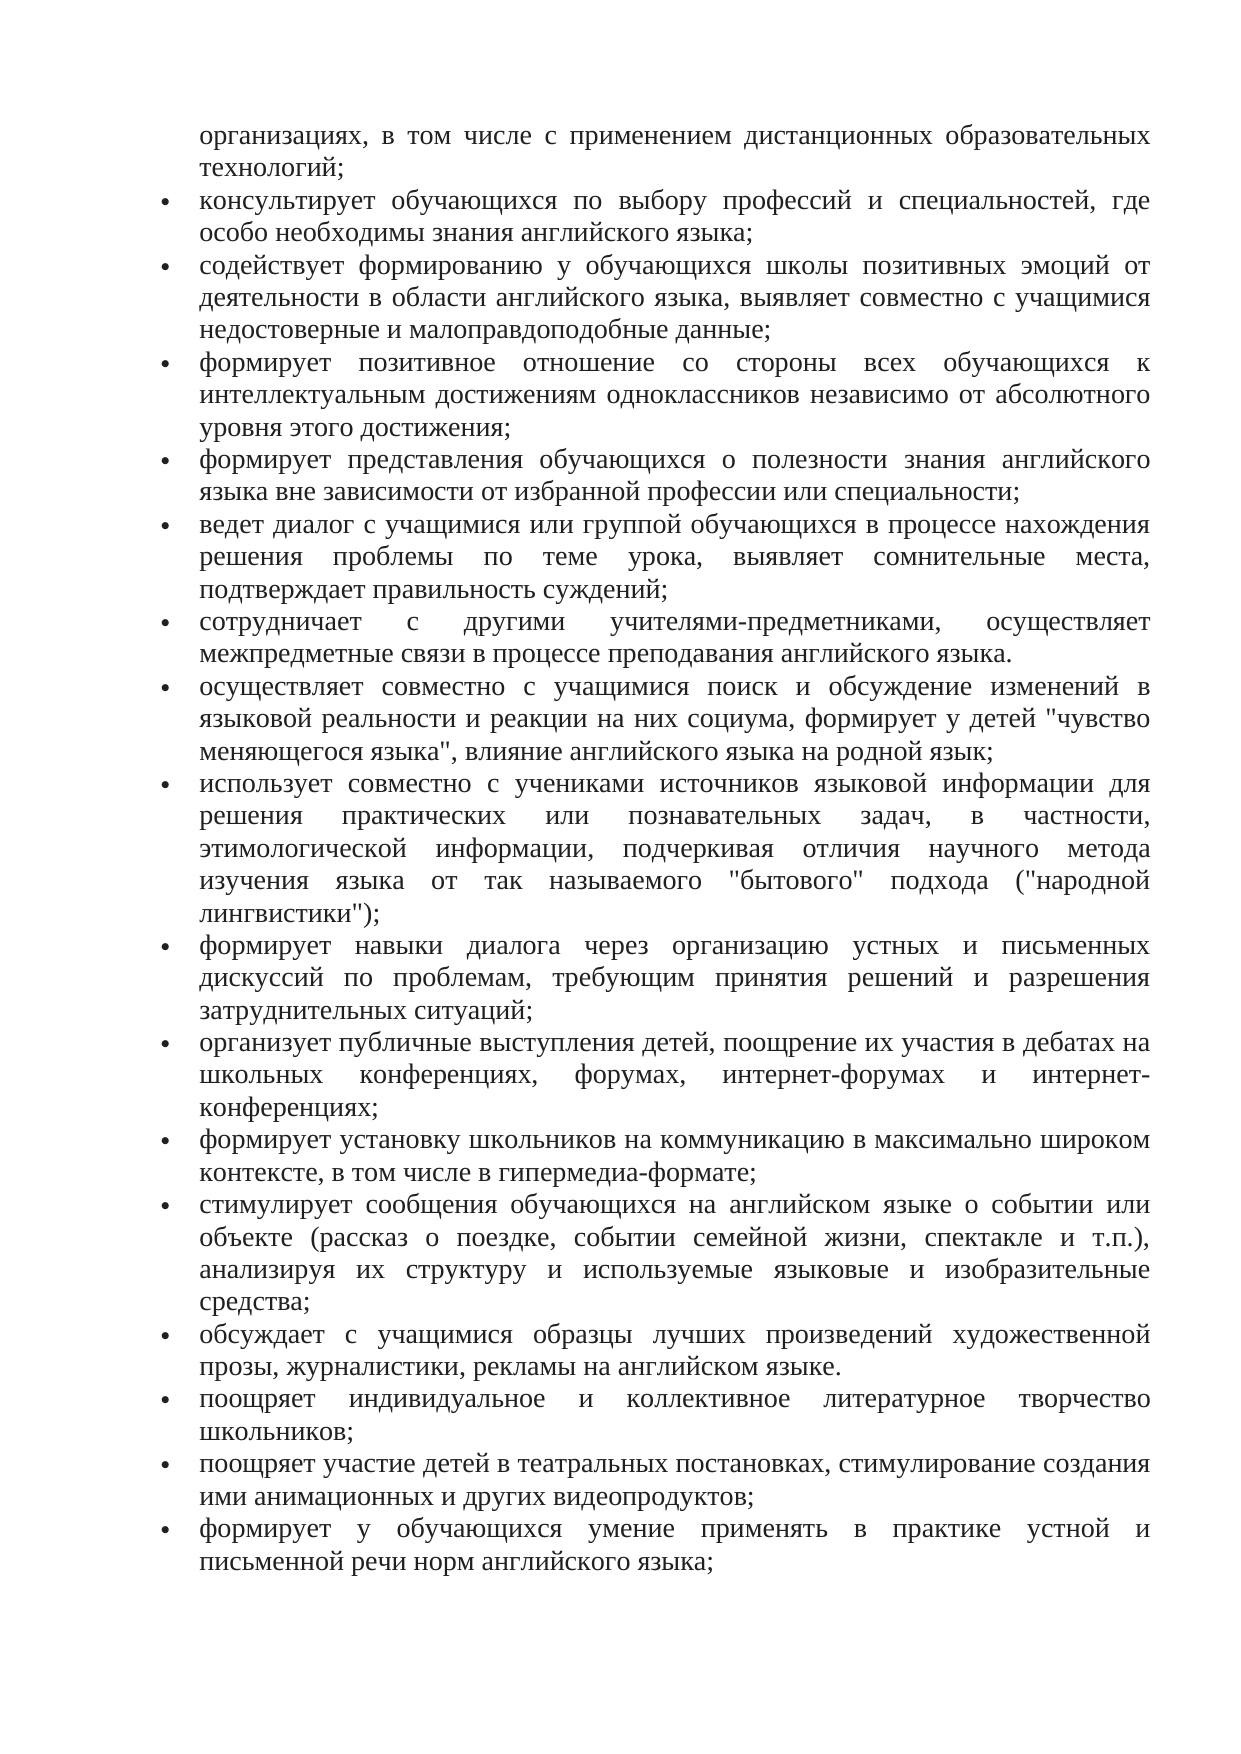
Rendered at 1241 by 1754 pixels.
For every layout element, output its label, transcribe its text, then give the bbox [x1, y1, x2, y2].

list организует публичные выступления детей, поощрение их участия в дебатах на школьных конференциях, форумах, интернет-форумах и интернет-конференциях; [162, 1025, 1152, 1122]
list использует совместно с учениками источников языковой информации для решения практических или познавательных задач, в частности, этимологической информации, подчеркивая отличия научного метода изучения языка от так называемого "бытового" подхода ("народной лингвистики"); [162, 766, 1152, 928]
list поощряет участие детей в театральных постановках, стимулирование создания ими анимационных и других видеопродуктов; [162, 1446, 1152, 1511]
list поощряет индивидуальное и коллективное литературное творчество школьников; [162, 1382, 1152, 1446]
list ведет диалог с учащимися или группой обучающихся в процессе нахождения решения проблемы по теме урока, выявляет сомнительные места, подтверждает правильность суждений; [162, 507, 1152, 604]
list консультирует обучающихся по выбору профессий и специальностей, где особо необходимы знания английского языка; [162, 183, 1152, 248]
list осуществляет совместно с учащимися поиск и обсуждение изменений в языковой реальности и реакции на них социума, формирует у детей "чувство меняющегося языка", влияние английского языка на родной язык; [162, 669, 1152, 766]
list формирует установку школьников на коммуникацию в максимально широком контексте, в том числе в гипермедиа-формате; [162, 1122, 1152, 1187]
list обсуждает с учащимися образцы лучших произведений художественной прозы, журналистики, рекламы на английском языке. [162, 1317, 1152, 1382]
list формирует представления обучающихся о полезности знания английского языка вне зависимости от избранной профессии или специальности; [162, 442, 1152, 507]
list формирует навыки диалога через организацию устных и письменных дискуссий по проблемам, требующим принятия решений и разрешения затруднительных ситуаций; [162, 928, 1152, 1025]
list формирует позитивное отношение со стороны всех обучающихся к интеллектуальным достижениям одноклассников независимо от абсолютного уровня этого достижения; [162, 345, 1152, 442]
list формирует у обучающихся умение применять в практике устной и письменной речи норм английского языка; [162, 1511, 1152, 1576]
list содействует формированию у обучающихся школы позитивных эмоций от деятельности в области английского языка, выявляет совместно с учащимися недостоверные и малоправдоподобные данные; [162, 248, 1152, 345]
list сотрудничает с другими учителями-предметниками, осуществляет межпредметные связи в процессе преподавания английского языка. [162, 604, 1152, 669]
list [162, 118, 1152, 183]
list стимулирует сообщения обучающихся на английском языке о событии или объекте (рассказ о поездке, событии семейной жизни, спектакле и т.п.), анализируя их структуру и используемые языковые и изобразительные средства; [162, 1187, 1152, 1317]
